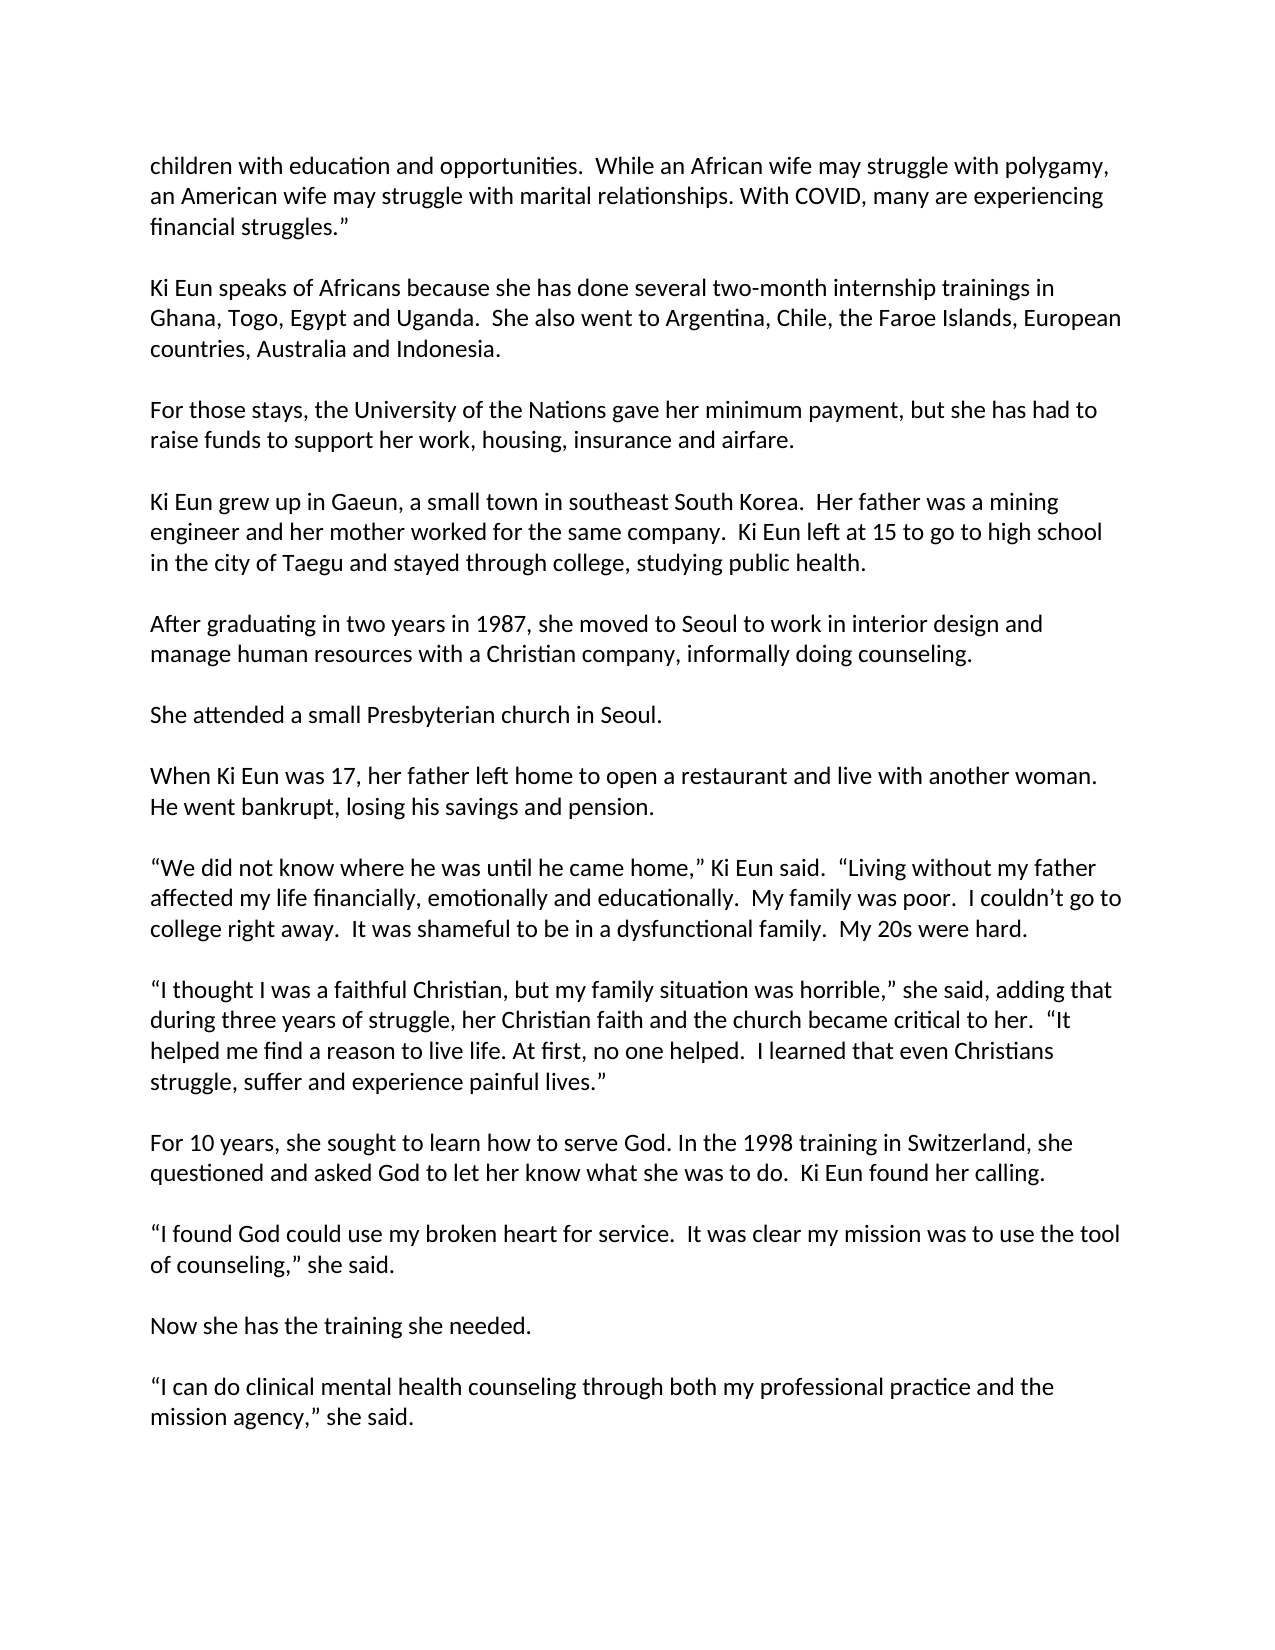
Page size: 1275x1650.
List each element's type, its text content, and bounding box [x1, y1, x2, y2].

text For 10 years, she sought to learn how to serve God. In the 1998 training in Switzerland, she questioned and asked God to let her know what she was to do. Ki Eun found her calling. [150, 1127, 1125, 1188]
text Now she has the training she needed. [150, 1310, 1125, 1340]
text “I found God could use my broken heart for service. It was clear my mission was to use the tool of counseling,” she said. [150, 1218, 1125, 1279]
text “I can do clinical mental health counseling through both my professional practice and the mission agency,” she said. [150, 1371, 1125, 1432]
text She attended a small Presbyterian church in Seoul. [150, 699, 1125, 730]
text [150, 150, 1125, 242]
text When Ki Eun was 17, her father left home to open a restaurant and live with another woman. He went bankrupt, losing his savings and pension. [150, 760, 1125, 821]
text After graduating in two years in 1987, she moved to Seoul to work in interior design and manage human resources with a Christian company, informally doing counseling. [150, 608, 1125, 669]
text “I thought I was a faithful Christian, but my family situation was horrible,” she said, adding that during three years of struggle, her Christian faith and the church became critical to her. “It helped me find a reason to live life. At first, no one helped. I learned that even Christians struggle, suffer and experience painful lives.” [150, 974, 1125, 1096]
text For those stays, the University of the Nations gave her minimum payment, but she has had to raise funds to support her work, housing, insurance and airfare. [150, 394, 1125, 455]
text Ki Eun grew up in Gaeun, a small town in southeast South Korea. Her father was a mining engineer and her mother worked for the same company. Ki Eun left at 15 to go to high school in the city of Taegu and stayed through college, studying public health. [150, 486, 1125, 577]
text Ki Eun speaks of Africans because she has done several two-month internship trainings in Ghana, Togo, Egypt and Uganda. She also went to Argentina, Chile, the Faroe Islands, European countries, Australia and Indonesia. [150, 272, 1125, 364]
text “We did not know where he was until he came home,” Ki Eun said. “Living without my father affected my life financially, emotionally and educationally. My family was poor. I couldn’t go to college right away. It was shameful to be in a dysfunctional family. My 20s were hard. [150, 852, 1125, 943]
